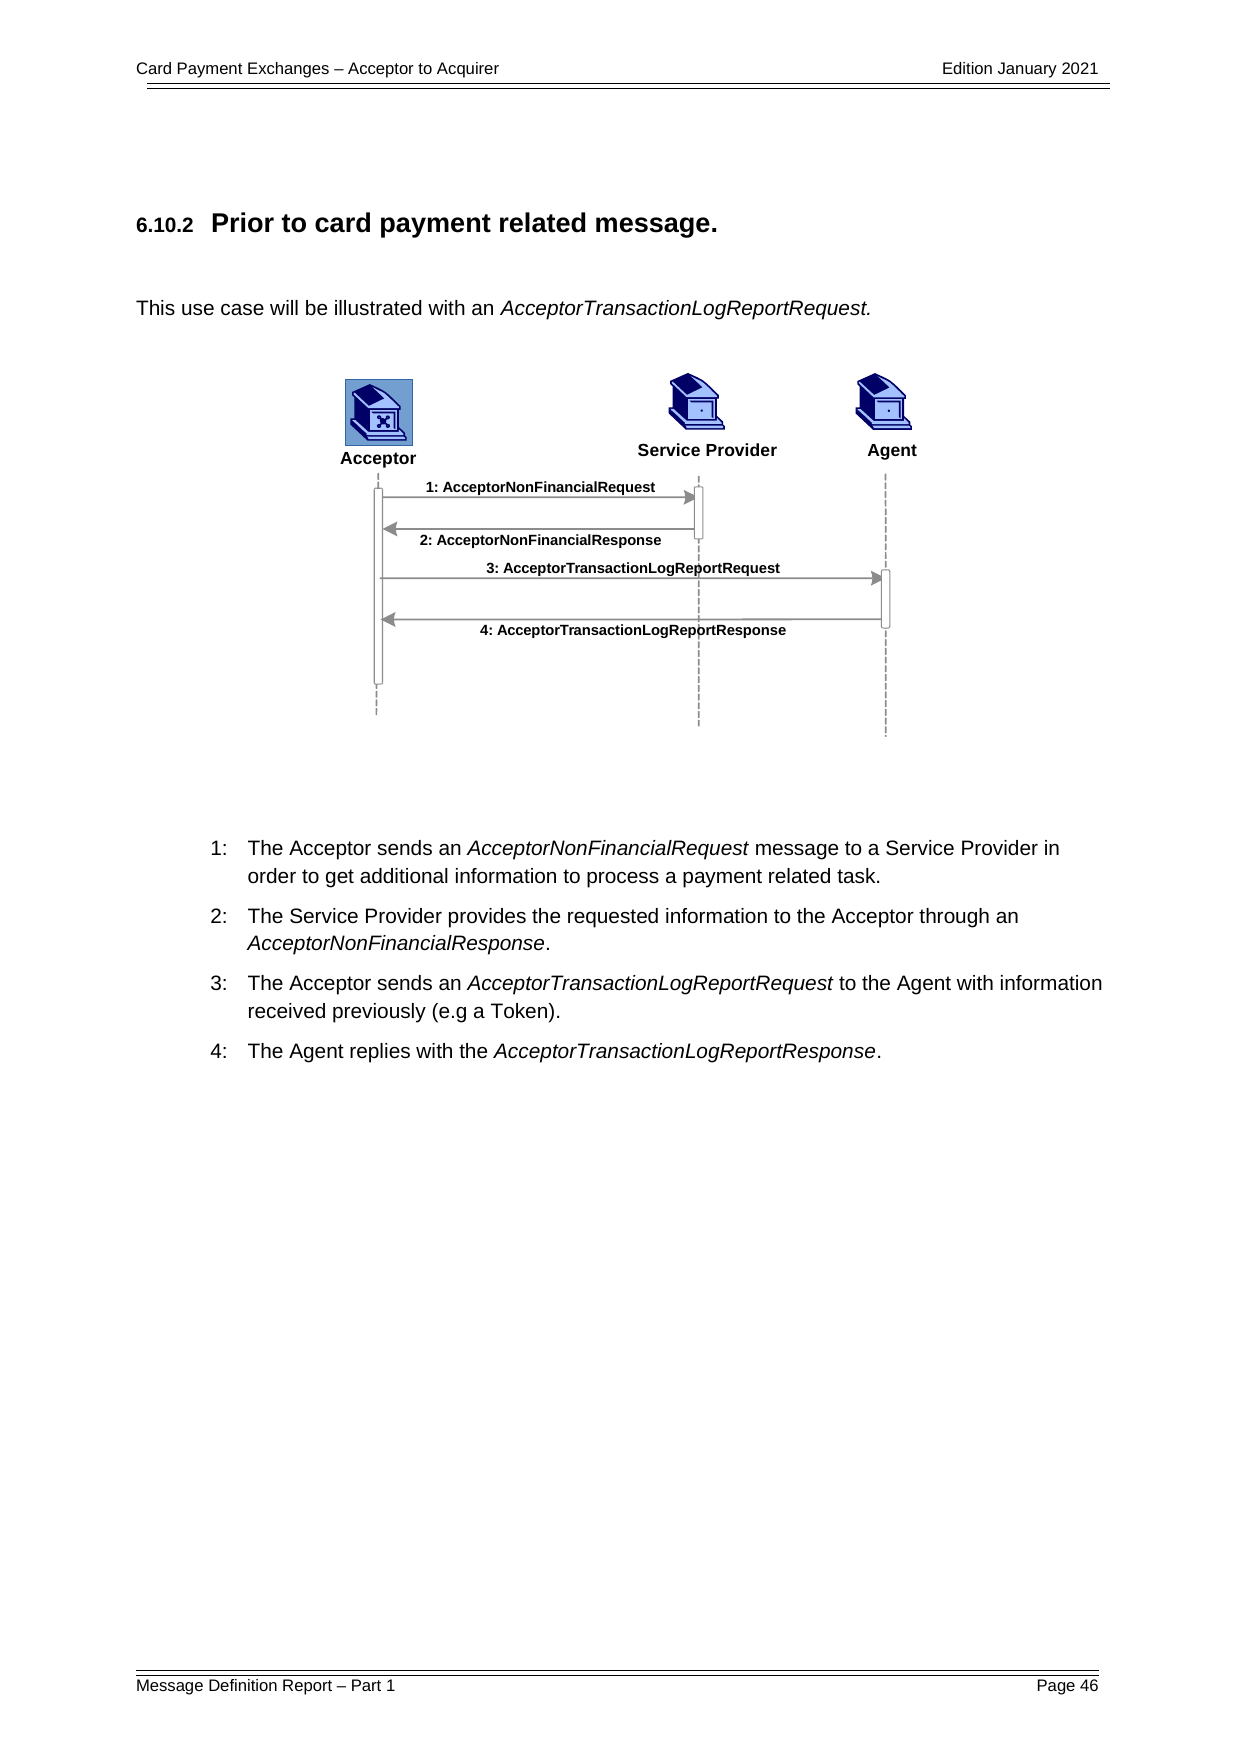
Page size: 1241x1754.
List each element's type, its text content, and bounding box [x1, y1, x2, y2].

subtitle Prior to card payment related message. [136, 207, 1104, 238]
list The Acceptor sends an AcceptorNonFinancialRequest message to a Service Provider in order to get additional information to process a payment related task. [210, 836, 1104, 888]
list The Agent replies with the AcceptorTransactionLogReportResponse. [210, 1039, 1104, 1063]
list The Service Provider provides the requested information to the Acceptor through an AcceptorNonFinancialResponse. [210, 904, 1104, 955]
text This use case will be illustrated with an AcceptorTransactionLogReportRequest. [136, 296, 1104, 320]
list The Acceptor sends an AcceptorTransactionLogReportRequest to the Agent with information received previously (e.g a Token). [210, 971, 1104, 1023]
